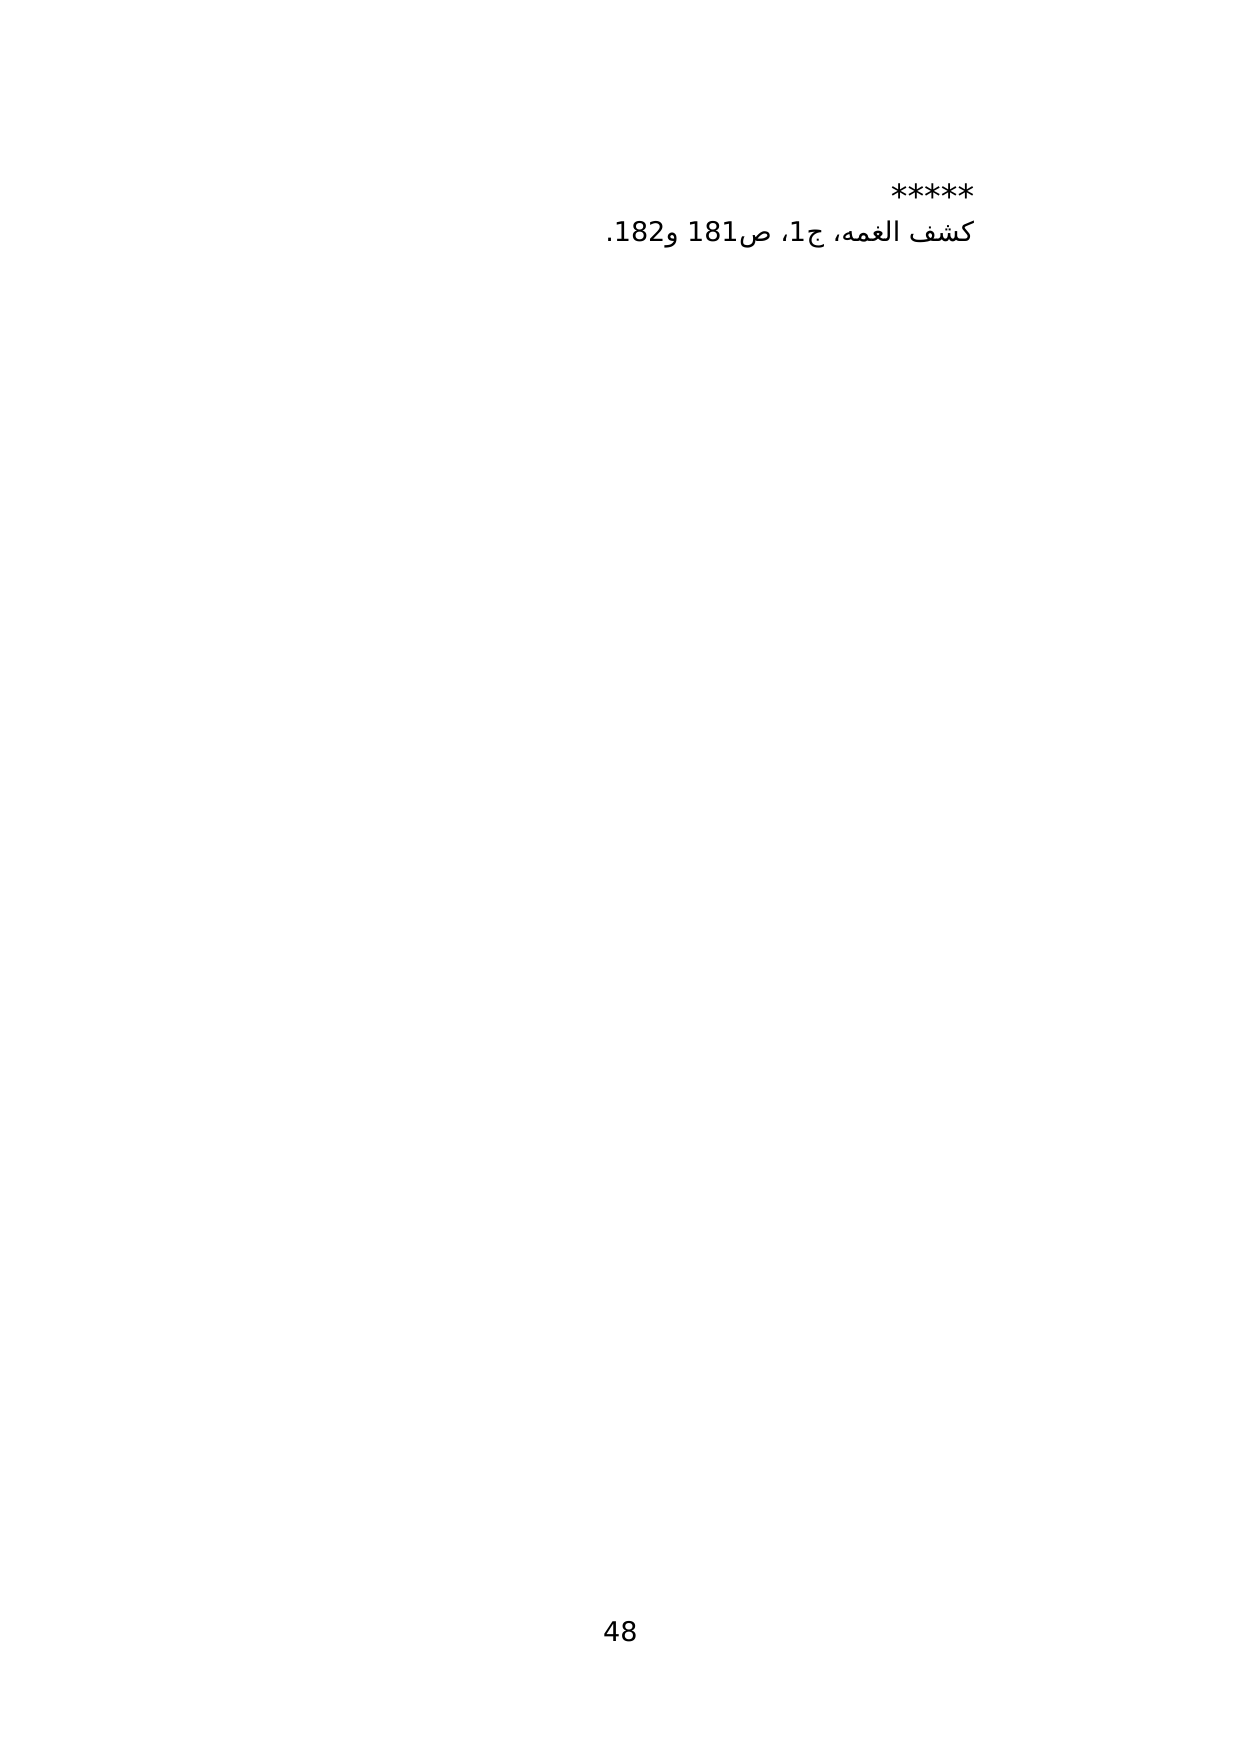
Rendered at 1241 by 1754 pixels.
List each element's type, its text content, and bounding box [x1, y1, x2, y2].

text ***** [236, 177, 1004, 216]
text کشف الغمه، ج1، ص181 و182. [236, 216, 1004, 248]
